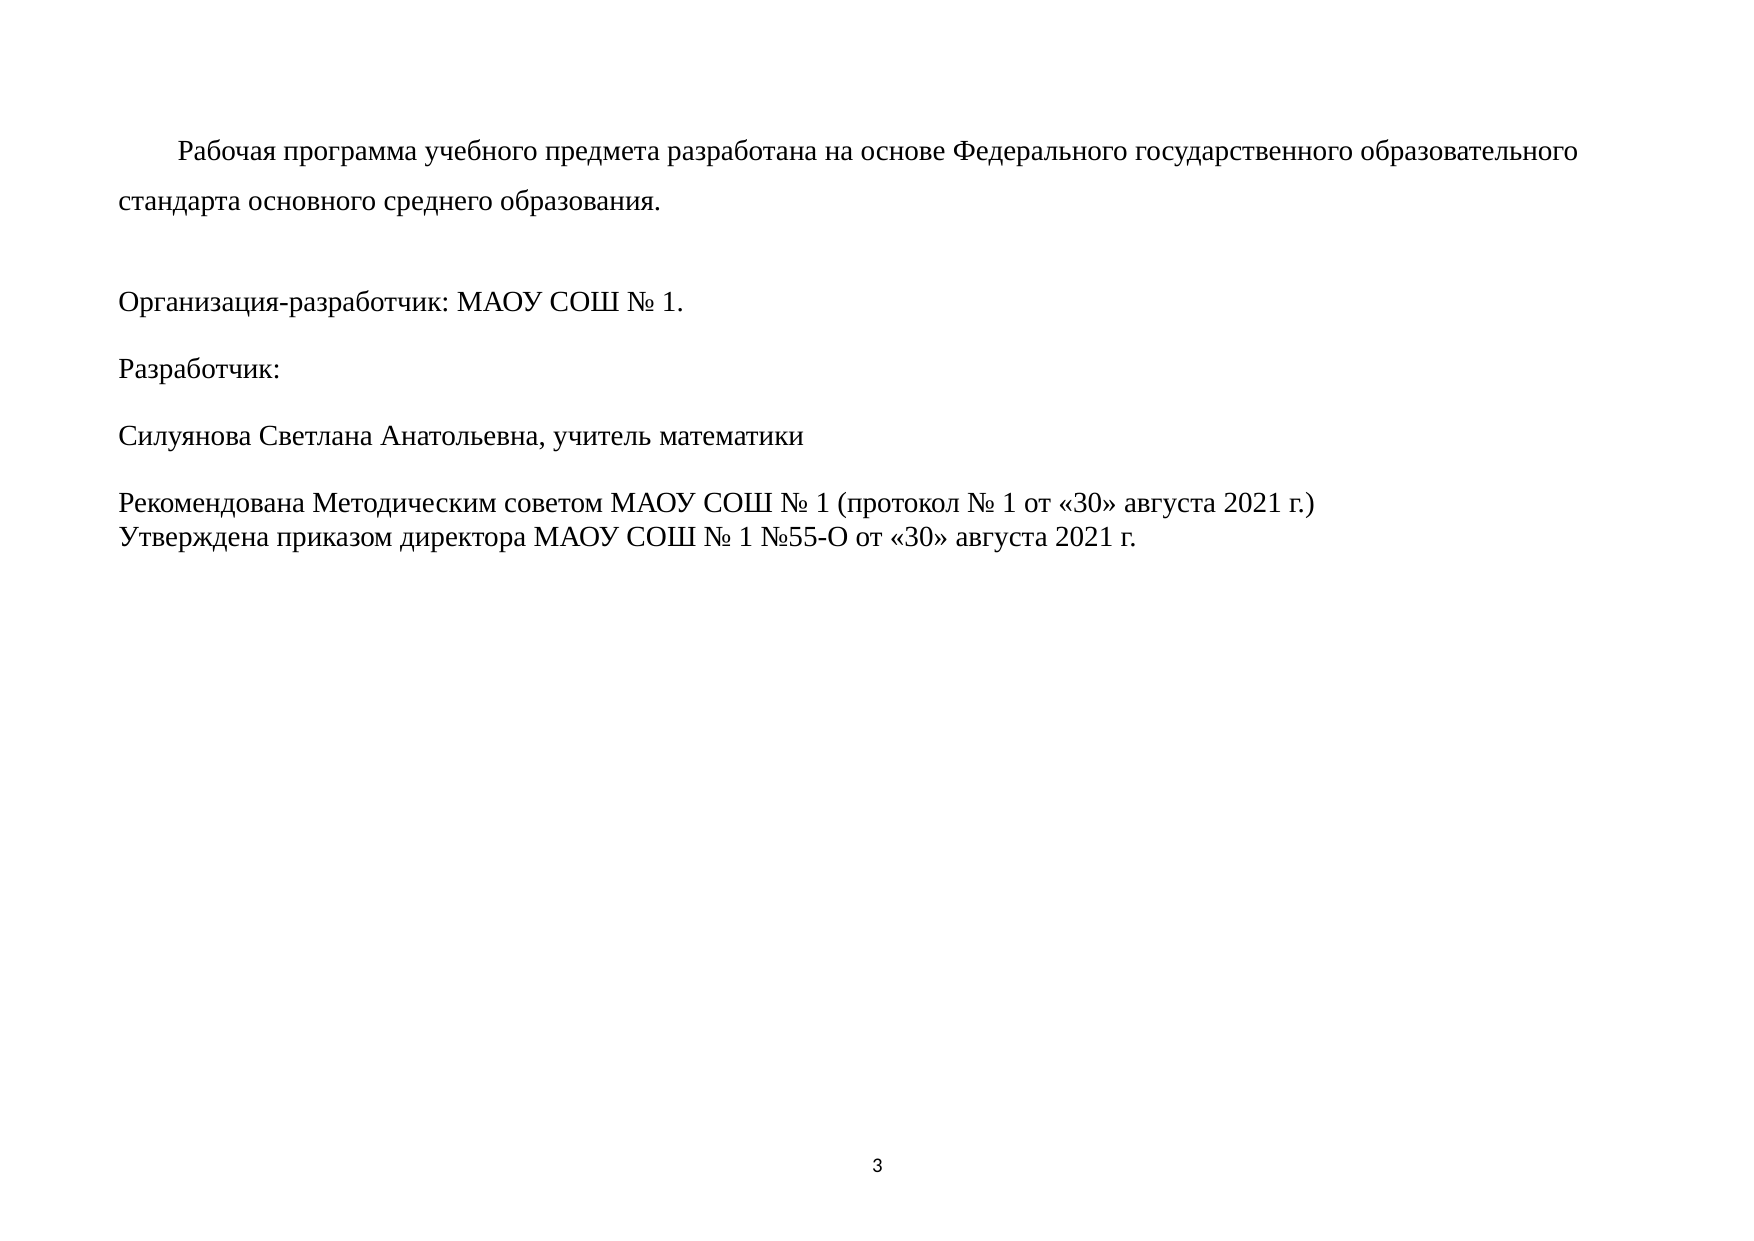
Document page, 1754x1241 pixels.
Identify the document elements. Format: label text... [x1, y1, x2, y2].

text Организация-разработчик: МАОУ СОШ № 1. [118, 284, 1636, 317]
text Рекомендована Методическим советом МАОУ СОШ № 1 (протокол № 1 от «30» августа 2021 г.) [118, 485, 1636, 519]
text Рабочая программа учебного предмета разработана на основе Федерального государственного образовательного стандарта основного среднего образования. [118, 133, 1636, 217]
text Силуянова Светлана Анатольевна, учитель математики [118, 418, 1636, 452]
text Утверждена приказом директора МАОУ СОШ № 1 №55-О от «30» августа 2021 г. [118, 519, 1636, 552]
text Разработчик: [118, 351, 1636, 384]
